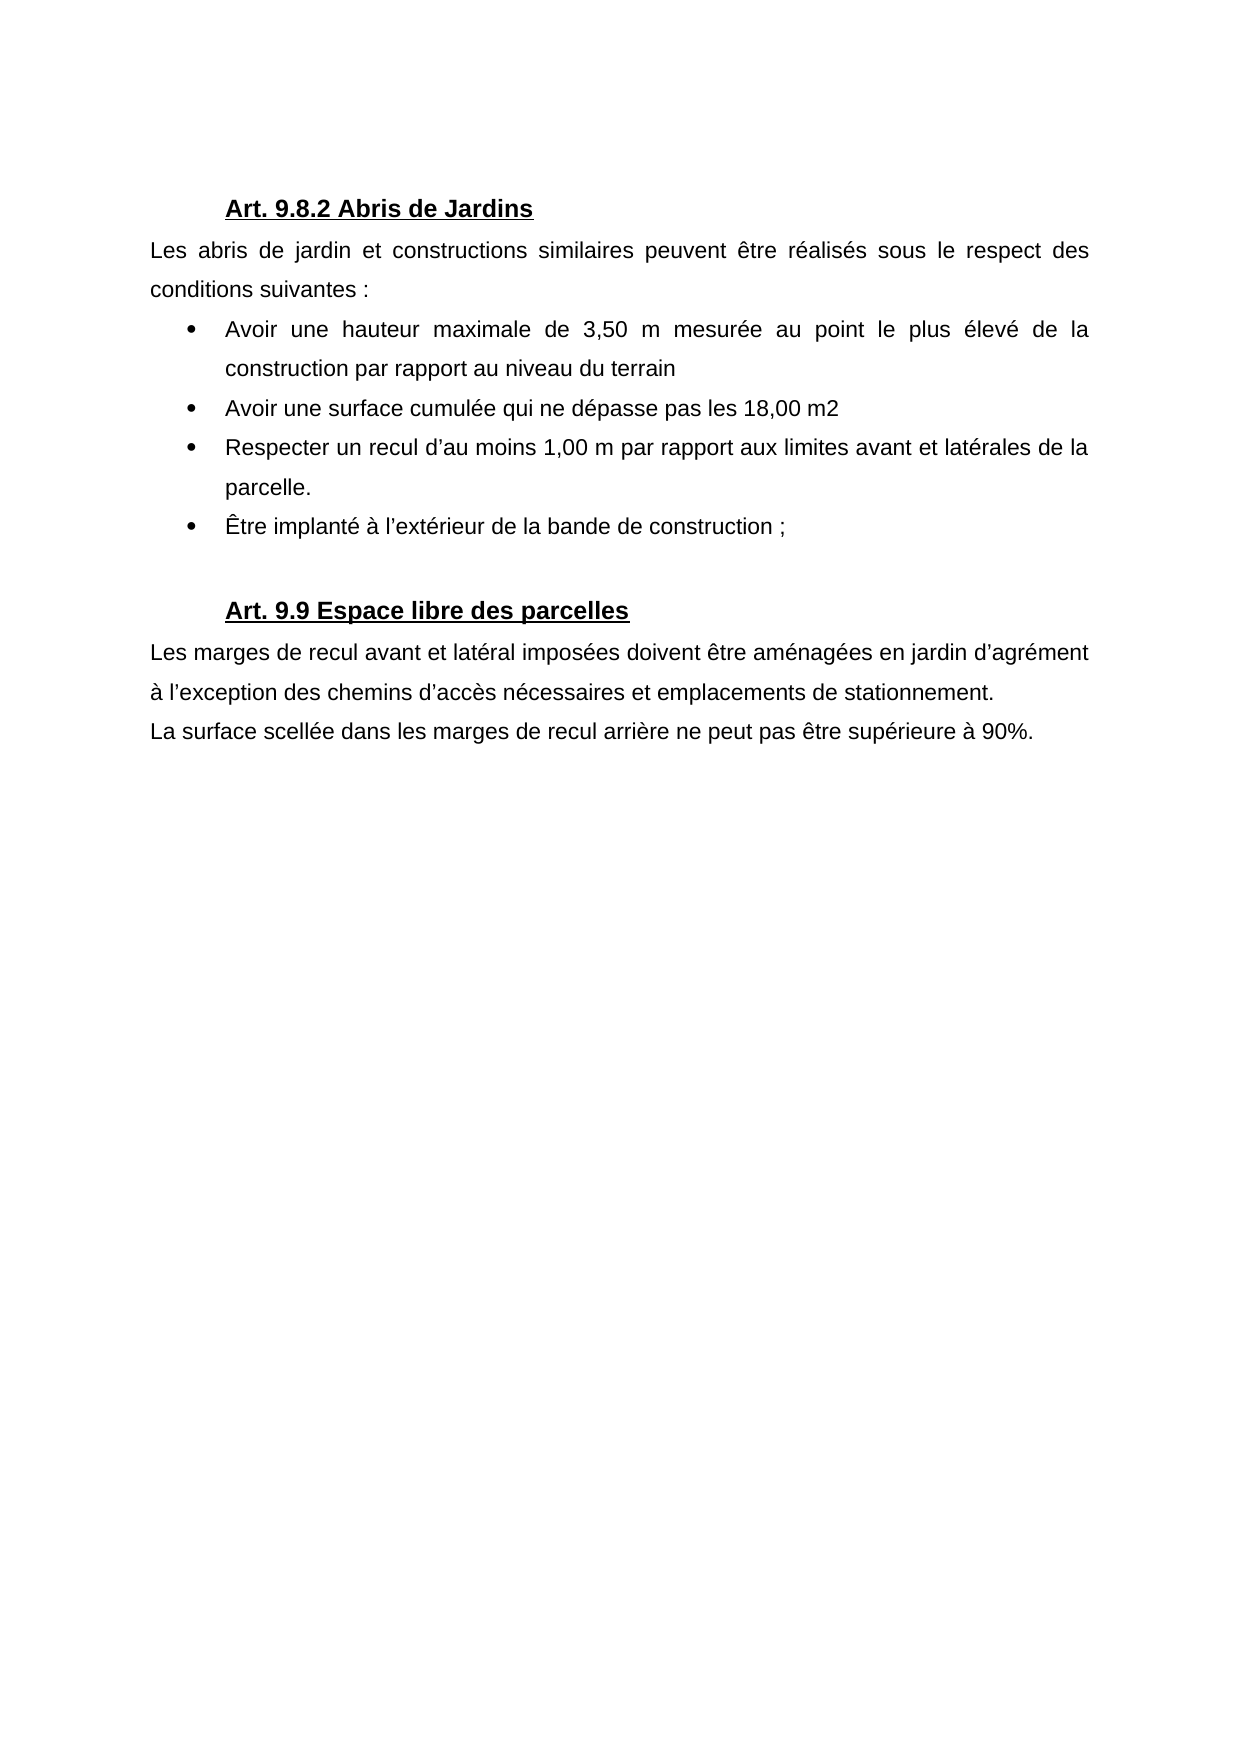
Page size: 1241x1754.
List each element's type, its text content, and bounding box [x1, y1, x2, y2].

subtitle Art. 9.8.2 Abris de Jardins [225, 194, 1090, 222]
list Avoir une hauteur maximale de 3,50 m mesurée au point le plus élevé de la construction par rapport au niveau du terrain [187, 316, 1090, 382]
subtitle Art. 9.9 Espace libre des parcelles [225, 596, 1090, 625]
list Avoir une surface cumulée qui ne dépasse pas les 18,00 m2 [187, 395, 1090, 421]
text Les abris de jardin et constructions similaires peuvent être réalisés sous le respect des conditions suivantes : [150, 237, 1090, 303]
list Respecter un recul d’au moins 1,00 m par rapport aux limites avant et latérales de la parcelle. [187, 434, 1090, 500]
text La surface scellée dans les marges de recul arrière ne peut pas être supérieure à 90%. [150, 718, 1090, 745]
list Être implanté à l’extérieur de la bande de construction ; [187, 513, 1090, 539]
text Les marges de recul avant et latéral imposées doivent être aménagées en jardin d’agrément à l’exception des chemins d’accès nécessaires et emplacements de stationnement. [150, 639, 1090, 705]
